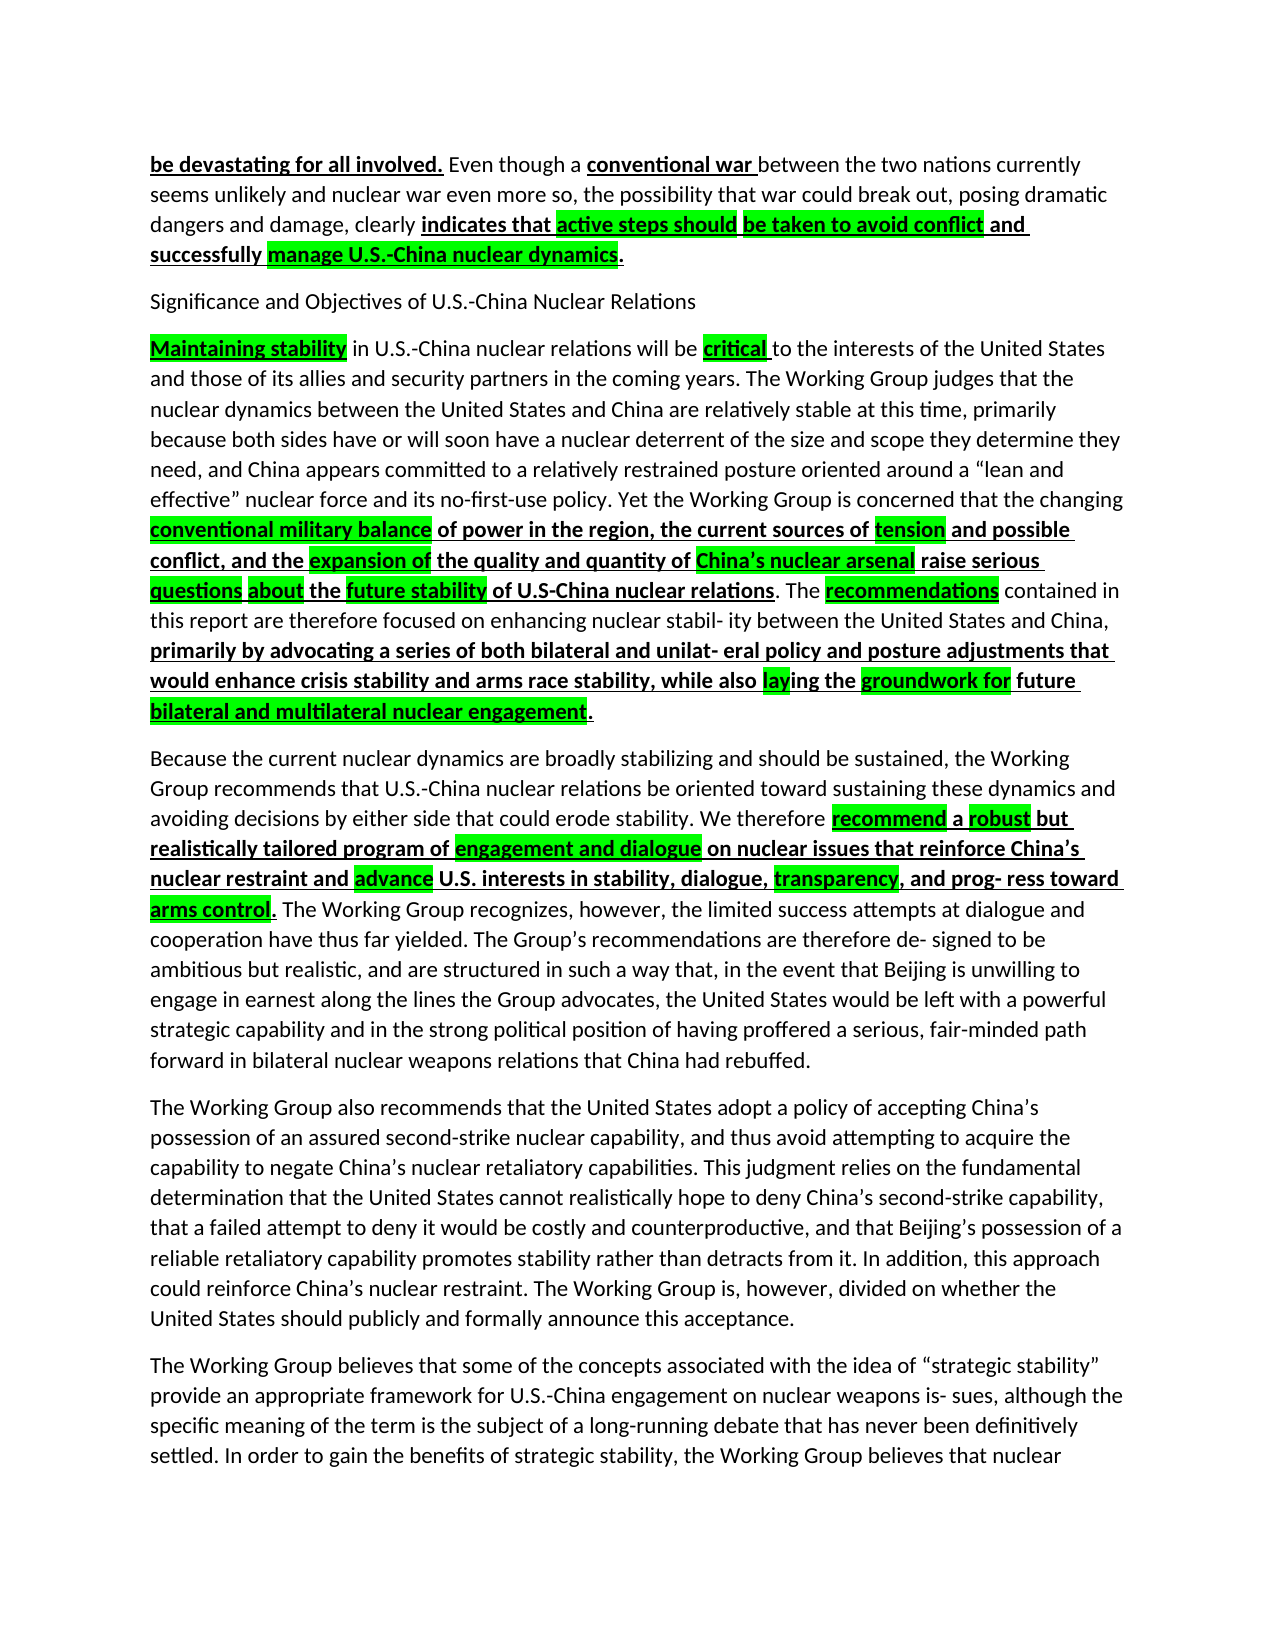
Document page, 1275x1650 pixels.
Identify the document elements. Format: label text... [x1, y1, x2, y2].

text The Working Group also recommends that the United States adopt a policy of accepting China’s possession of an assured second-strike nuclear capability, and thus avoid attempting to acquire the capability to negate China’s nuclear retaliatory capabilities. This judgment relies on the fundamental determination that the United States cannot realistically hope to deny China’s second-strike capability, that a failed attempt to deny it would be costly and counterproductive, and that Beijing’s possession of a reliable retaliatory capability promotes stability rather than detracts from it. In addition, this approach could reinforce China’s nuclear restraint. The Working Group is, however, divided on whether the United States should publicly and formally announce this acceptance. [150, 1093, 1125, 1332]
text Significance and Objectives of U.S.-China Nuclear Relations [150, 287, 1125, 316]
text Maintaining stability in U.S.-China nuclear relations will be critical to the interests of the United States and those of its allies and security partners in the coming years. The Working Group judges that the nuclear dynamics between the United States and China are relatively stable at this time, primarily because both sides have or will soon have a nuclear deterrent of the size and scope they determine they need, and China appears committed to a relatively restrained posture oriented around a “lean and effective” nuclear force and its no-first-use policy. Yet the Working Group is concerned that the changing conventional military balance of power in the region, the current sources of tension and possible conflict, and the expansion of the quality and quantity of China’s nuclear arsenal raise serious questions about the future stability of U.S-China nuclear relations. The recommendations contained in this report are therefore focused on enhancing nuclear stabil- ity between the United States and China, primarily by advocating a series of both bilateral and unilat- eral policy and posture adjustments that would enhance crisis stability and arms race stability, while also laying the groundwork for future bilateral and multilateral nuclear engagement. [150, 334, 1125, 725]
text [150, 150, 1125, 269]
text Because the current nuclear dynamics are broadly stabilizing and should be sustained, the Working Group recommends that U.S.-China nuclear relations be oriented toward sustaining these dynamics and avoiding decisions by either side that could erode stability. We therefore recommend a robust but realistically tailored program of engagement and dialogue on nuclear issues that reinforce China’s nuclear restraint and advance U.S. interests in stability, dialogue, transparency, and prog- ress toward arms control. The Working Group recognizes, however, the limited success attempts at dialogue and cooperation have thus far yielded. The Group’s recommendations are therefore de- signed to be ambitious but realistic, and are structured in such a way that, in the event that Beijing is unwilling to engage in earnest along the lines the Group advocates, the United States would be left with a powerful strategic capability and in the strong political position of having proffered a serious, fair-minded path forward in bilateral nuclear weapons relations that China had rebuffed. [150, 744, 1125, 1074]
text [150, 1351, 1125, 1470]
